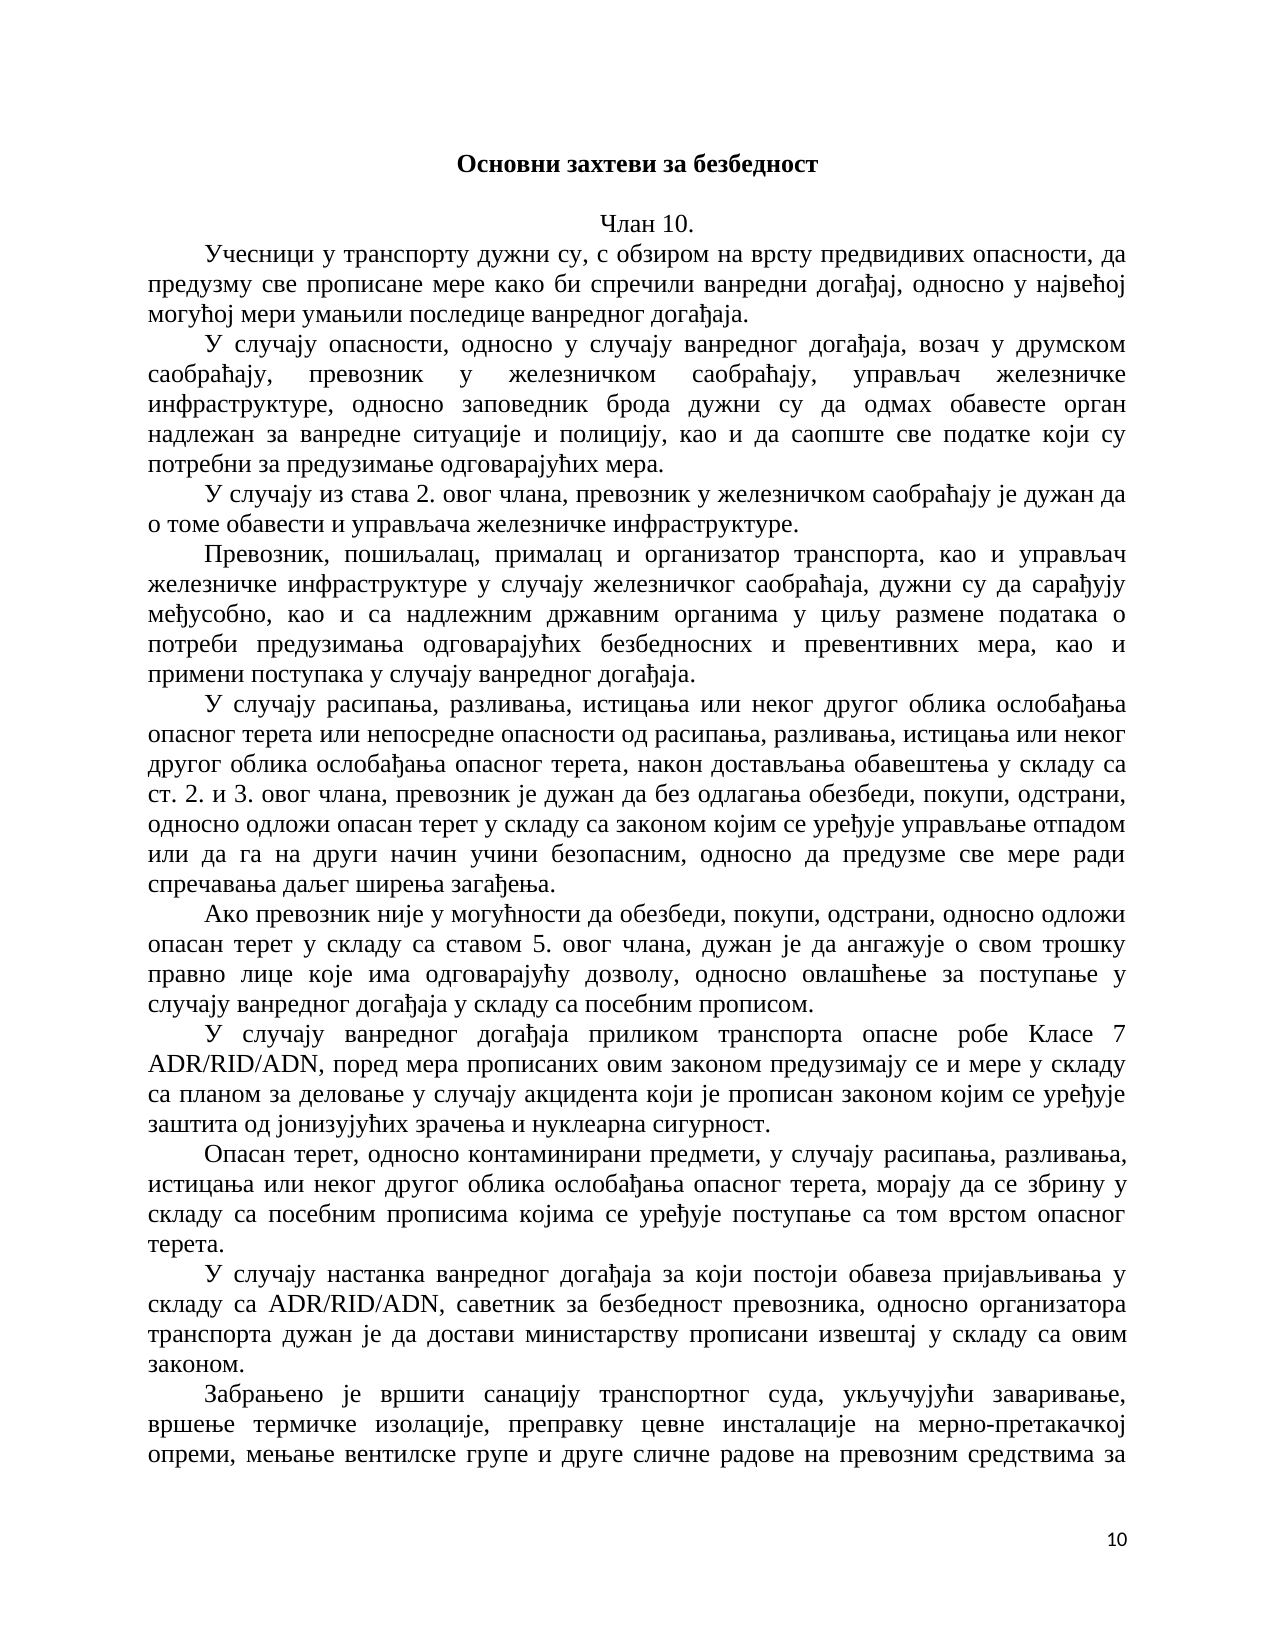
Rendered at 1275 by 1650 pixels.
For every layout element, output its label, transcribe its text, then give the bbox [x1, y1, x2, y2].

text Основни захтеви за безбедност [148, 148, 1127, 178]
text У случају расипања, разливања, истицања или неког другог облика ослобађања опасног терета или непосредне опасности од расипања, разливања, истицања или неког другог облика ослобађања опасног терета, након достављања обавештења у складу са ст. 2. и 3. овог члана, превозник је дужан да без одлагања обезбеди, покупи, одстрани, односно одложи опасан терет у складу са законом којим се уређује управљање отпадом или да га на други начин учини безопасним, односно да предузме све мере ради спречавања даљег ширења загађења. [148, 688, 1127, 898]
text Опасан терет, односно контаминирани предмети, у случају расипања, разливања, истицања или неког другог облика ослобађања опасног терета, морају да се збрину у складу са посебним прописима којима се уређује поступање са том врстом опасног терета. [148, 1138, 1127, 1258]
text У случају из става 2. овог члана, превозник у железничком саобраћају је дужан да о томе обавести и управљача железничке инфраструктуре. [148, 478, 1127, 538]
text У случају ванредног догађаја приликом транспорта опасне робе Класе 7 ADR/RID/ADN, поред мера прописаних овим законом предузимају се и мере у складу са планом за деловање у случају акцидента који је прописан законом којим се уређује заштита од јонизујућих зрачења и нуклеарна сигурност. [148, 1018, 1127, 1138]
text Учесници у транспорту дужни су, с обзиром на врсту предвидивих опасности, да предузму све прописане мере како би спречили ванредни догађај, односно у највећој могућој мери умањили последице ванредног догађаја. [148, 238, 1127, 328]
text Ако превозник није у могућности да обезбеди, покупи, одстрани, односно одложи опасан терет у складу са ставом 5. овог члана, дужан је да ангажује о свом трошку правно лице које има одговарајућу дозволу, односно овлашћење за поступање у случају ванредног догађаја у складу са посебним прописом. [148, 898, 1127, 1018]
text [148, 1378, 1127, 1468]
text Превозник, пошиљалац, прималац и организатор транспорта, као и управљач железничке инфраструктуре у случају железничког саобраћаја, дужни су да сарађују међусобно, као и са надлежним државним органима у циљу размене података о потреби предузимања одговарајућих безбедносних и превентивних мера, као и примени поступака у случају ванредног догађаја. [148, 538, 1127, 688]
text У случају настанка ванредног догађаја за који постоји обавеза пријављивања у складу са ADR/RID/ADN, саветник за безбедност превозника, односно организатора транспорта дужан је да достави министарству прописани извештај у склaду са овим законом. [148, 1258, 1127, 1378]
text У случају опасности, односно у случају ванредног догађаја, возач у друмском саобраћају, превозник у железничком саобраћају, управљач железничке инфраструктуре, односно заповедник брода дужни су да одмах обавесте орган надлежан за ванредне ситуације и полицију, као и да саопште све податке који су потребни за предузимање одговарајућих мера. [148, 328, 1127, 478]
